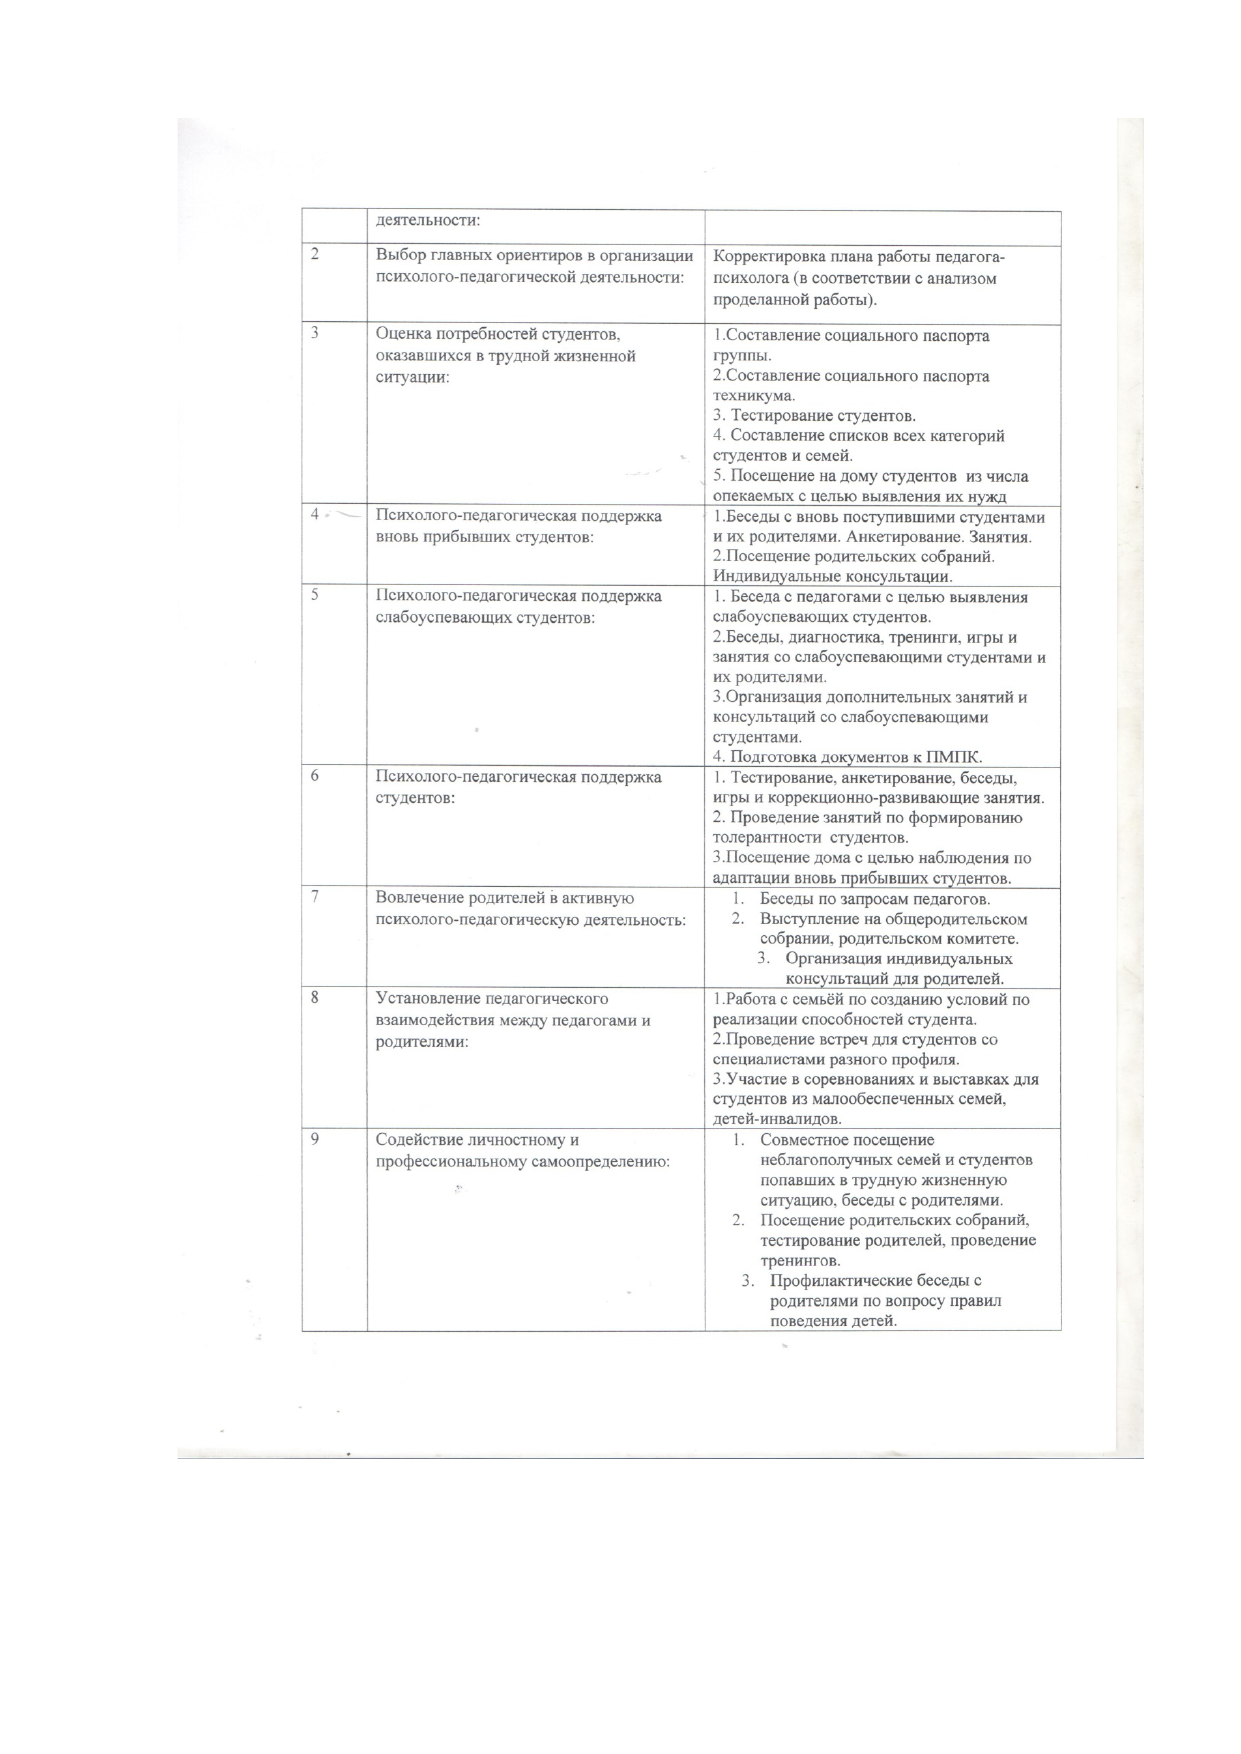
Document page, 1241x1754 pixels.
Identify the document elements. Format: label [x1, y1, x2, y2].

picture [177, 118, 1152, 1459]
